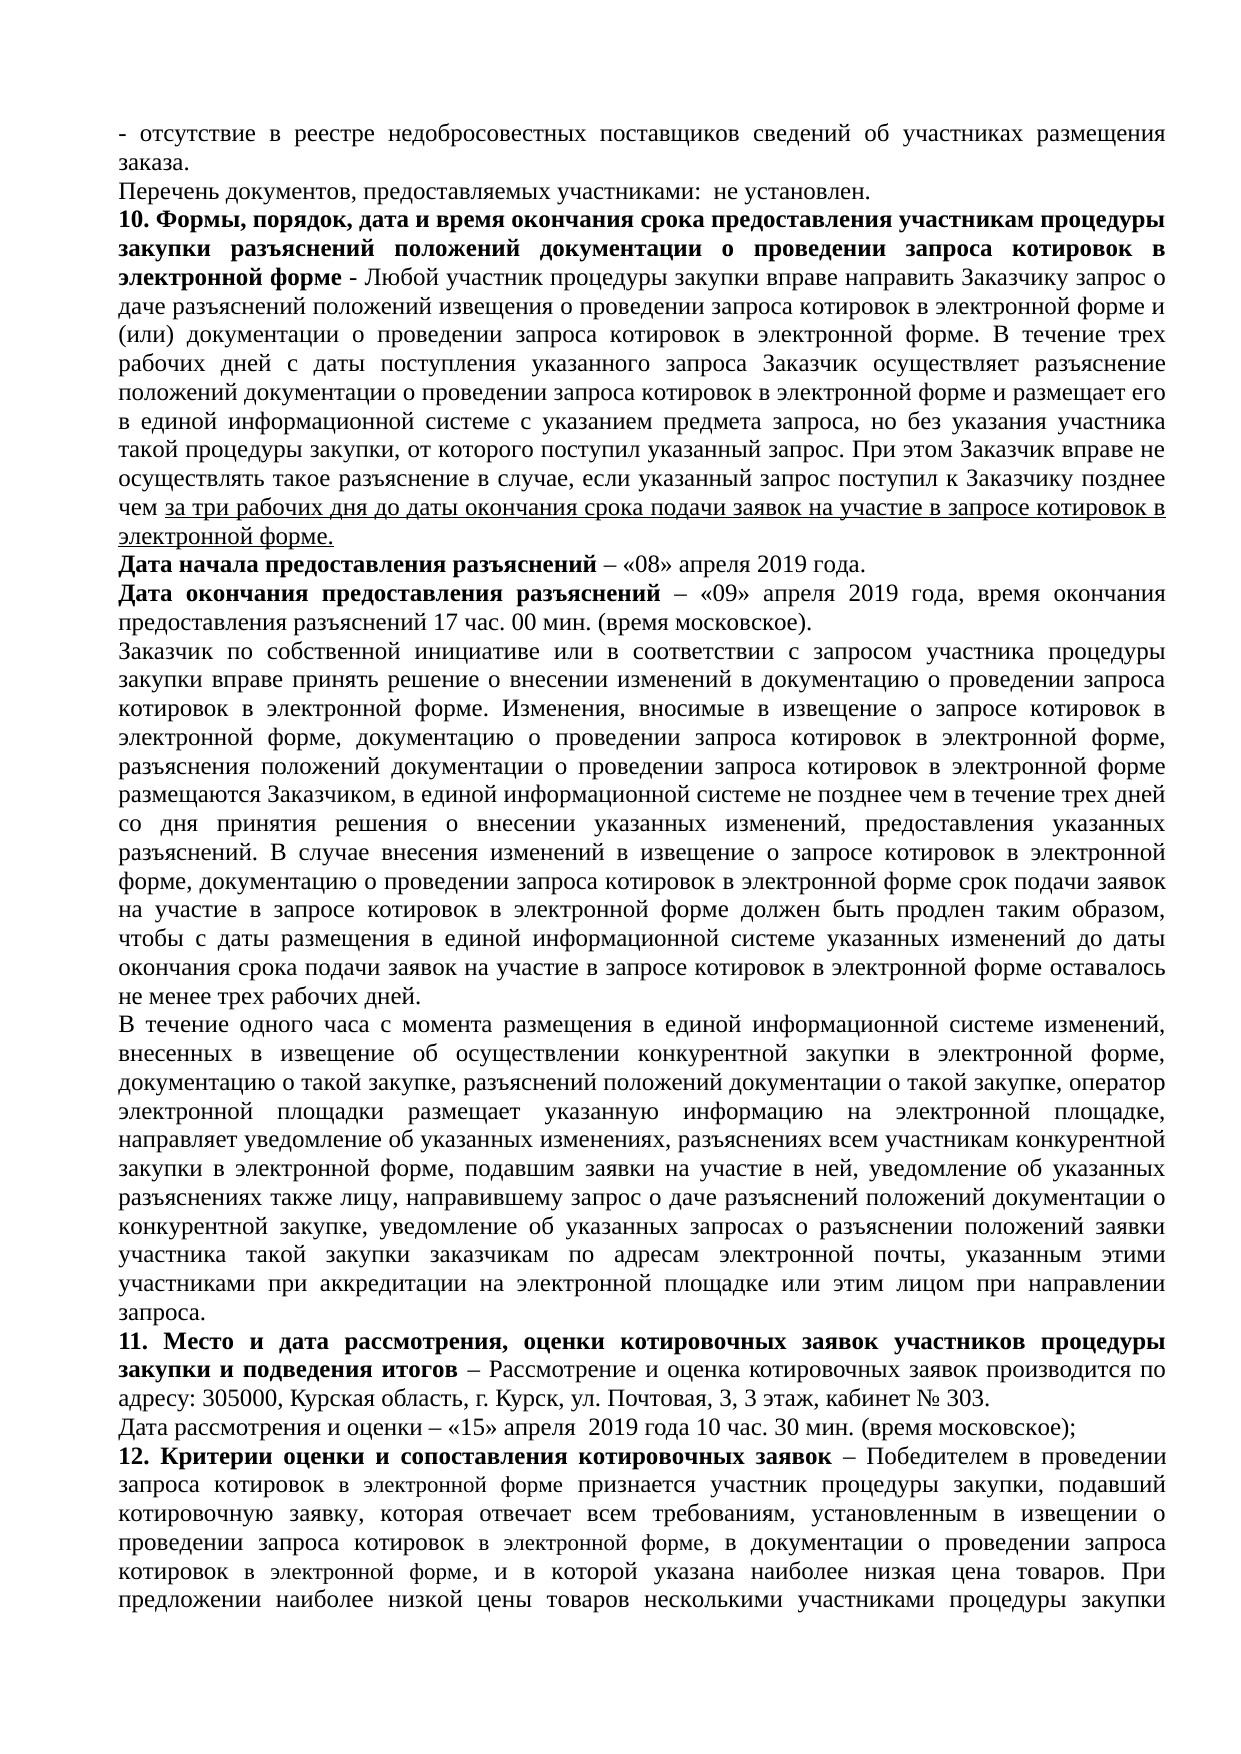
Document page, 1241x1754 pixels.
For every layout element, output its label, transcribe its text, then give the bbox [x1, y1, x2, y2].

text 11. Место и дата рассмотрения, оценки котировочных заявок участников процедуры закупки и подведения итогов – Рассмотрение и оценка котировочных заявок производится по адресу: 305000, Курская область, г. Курск, ул. Почтовая, 3, 3 этаж, кабинет № 303. [118, 1326, 1167, 1412]
text Дата окончания предоставления разъяснений – «09» апреля 2019 года, время окончания предоставления разъяснений 17 час. 00 мин. (время московское). [118, 578, 1167, 636]
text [118, 1441, 1167, 1613]
text - отсутствие в реестре недобросовестных поставщиков сведений об участниках размещения заказа. [118, 118, 1167, 176]
text 10. Формы, порядок, дата и время окончания срока предоставления участникам процедуры закупки разъяснений положений документации о проведении запроса котировок в электронной форме - Любой участник процедуры закупки вправе направить Заказчику запрос о даче разъяснений положений извещения о проведении запроса котировок в электронной форме и (или) документации о проведении запроса котировок в электронной форме. В течение трех рабочих дней с даты поступления указанного запроса Заказчик осуществляет разъяснение положений документации о проведении запроса котировок в электронной форме и размещает его в единой информационной системе с указанием предмета запроса, но без указания участника такой процедуры закупки, от которого поступил указанный запрос. При этом Заказчик вправе не осуществлять такое разъяснение в случае, если указанный запрос поступил к Заказчику позднее чем за три рабочих дня до даты окончания срока подачи заявок на участие в запросе котировок в электронной форме. [118, 204, 1167, 549]
text Перечень документов, предоставляемых участниками: не установлен. [118, 176, 1167, 204]
text В течение одного часа с момента размещения в единой информационной системе изменений, внесенных в извещение об осуществлении конкурентной закупки в электронной форме, документацию о такой закупке, разъяснений положений документации о такой закупке, оператор электронной площадки размещает указанную информацию на электронной площадке, направляет уведомление об указанных изменениях, разъяснениях всем участникам конкурентной закупки в электронной форме, подавшим заявки на участие в ней, уведомление об указанных разъяснениях также лицу, направившему запрос о даче разъяснений положений документации о конкурентной закупке, уведомление об указанных запросах о разъяснении положений заявки участника такой закупки заказчикам по адресам электронной почты, указанным этими участниками при аккредитации на электронной площадке или этим лицом при направлении запроса. [118, 1009, 1167, 1326]
text Дата начала предоставления разъяснений – «08» апреля 2019 года. [118, 549, 1167, 578]
text Заказчик по собственной инициативе или в соответствии с запросом участника процедуры закупки вправе принять решение о внесении изменений в документацию о проведении запроса котировок в электронной форме. Изменения, вносимые в извещение о запросе котировок в электронной форме, документацию о проведении запроса котировок в электронной форме, разъяснения положений документации о проведении запроса котировок в электронной форме размещаются Заказчиком, в единой информационной системе не позднее чем в течение трех дней со дня принятия решения о внесении указанных изменений, предоставления указанных разъяснений. В случае внесения изменений в извещение о запросе котировок в электронной форме, документацию о проведении запроса котировок в электронной форме срок подачи заявок на участие в запросе котировок в электронной форме должен быть продлен таким образом, чтобы с даты размещения в единой информационной системе указанных изменений до даты окончания срока подачи заявок на участие в запросе котировок в электронной форме оставалось не менее трех рабочих дней. [118, 636, 1167, 1009]
text Дата рассмотрения и оценки – «15» апреля 2019 года 10 час. 30 мин. (время московское); [118, 1412, 1167, 1441]
